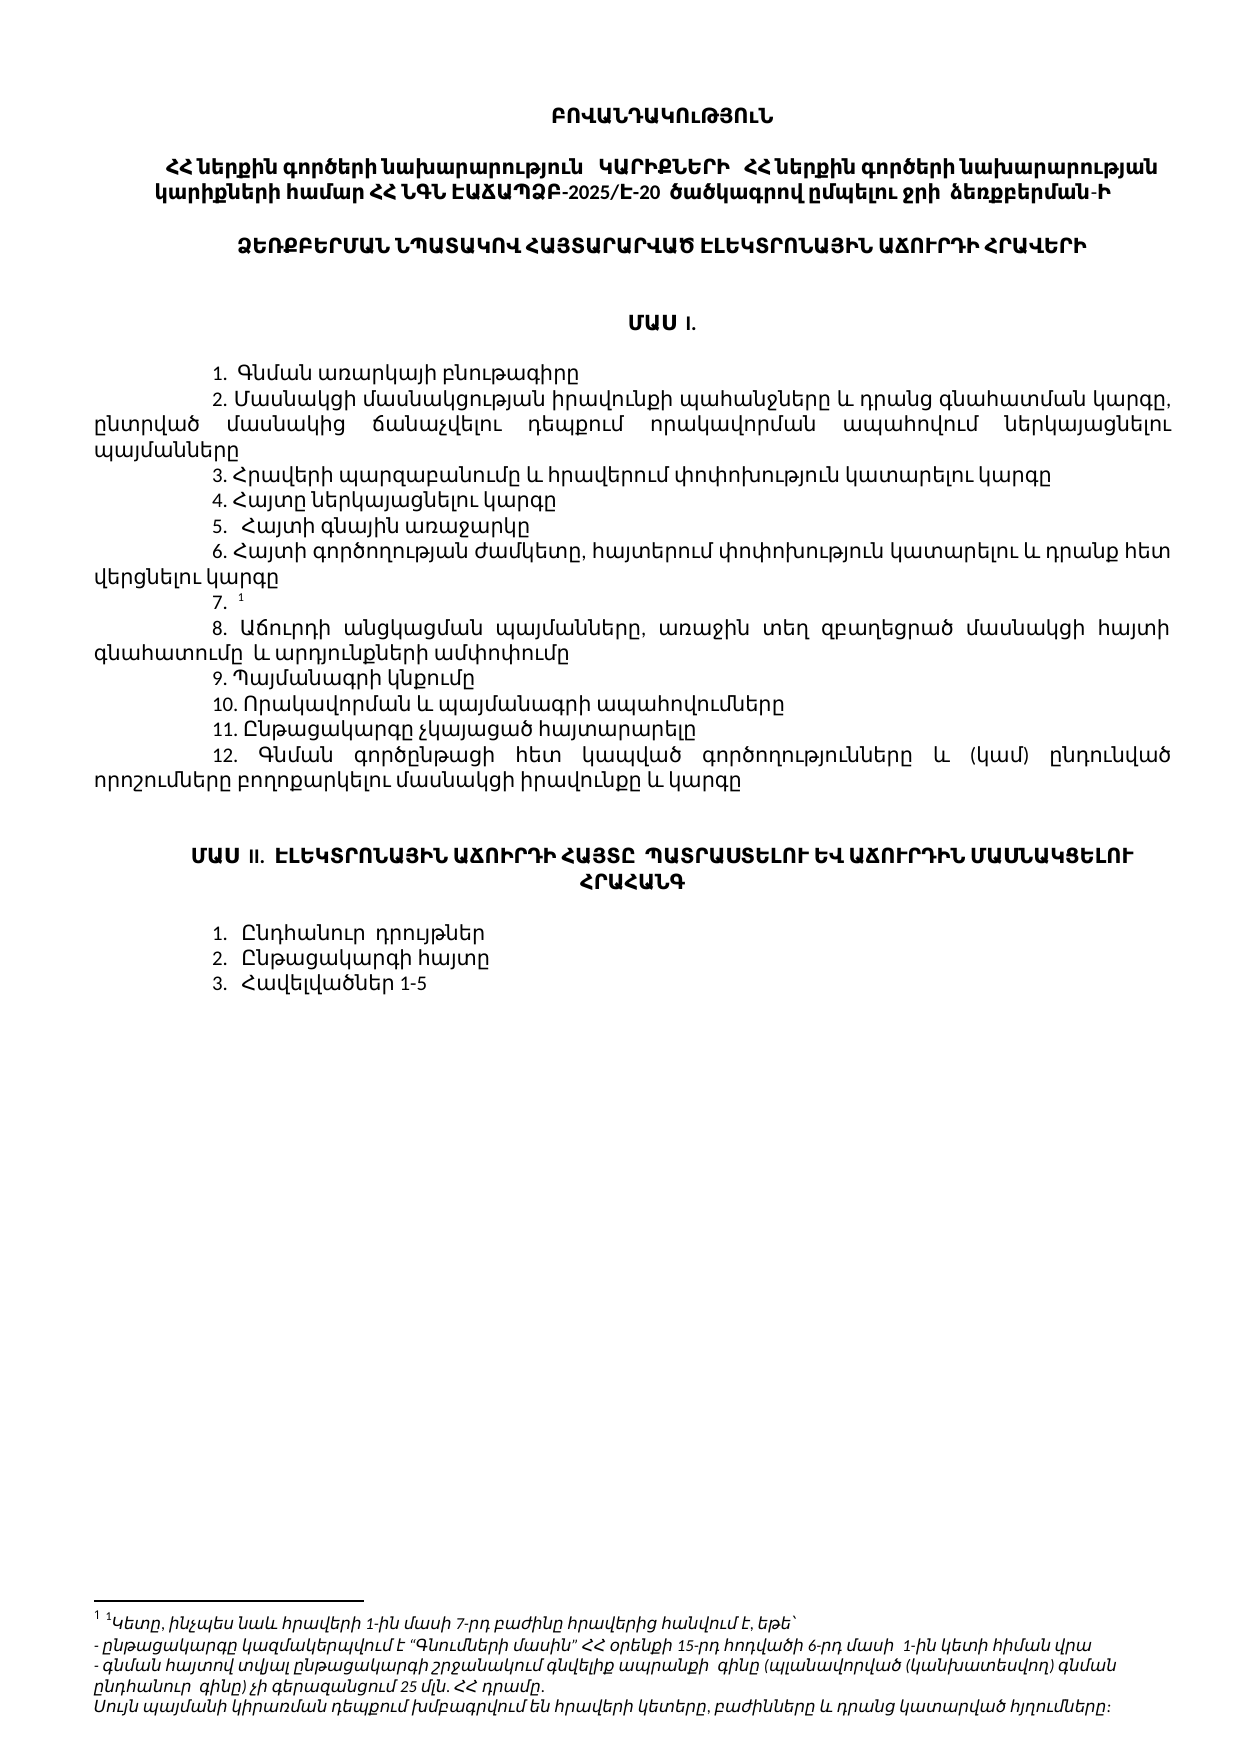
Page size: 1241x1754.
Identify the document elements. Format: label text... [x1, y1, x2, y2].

text 11. Ընթացակարգը չկայացած հայտարարելը [94, 716, 1171, 742]
text 6. Հայտի գործողության ժամկետը, հայտերում փոփոխություն կատարելու և դրանք հետ վերցնելու կարգը [94, 538, 1171, 589]
text ՁԵՌՔԲԵՐՄԱՆ ՆՊԱՏԱԿՈՎ ՀԱՅՏԱՐԱՐՎԱԾ ԷԼԵԿՏՐՈՆԱՅԻՆ ԱՃՈՒՐԴԻ ՀՐԱՎԵՐԻ [94, 233, 1171, 259]
text 3. Հավելվածներ 1-5 [94, 971, 1171, 996]
text 9. Պայմանագրի կնքումը [94, 666, 1171, 691]
text 10. Որակավորման և պայմանագրի ապահովումները [94, 691, 1171, 716]
text 8. Աճուրդի անցկացման պայմանները, առաջին տեղ զբաղեցրած մասնակցի հայտի գնահատումը և արդյունքների ամփոփումը [94, 615, 1171, 666]
text 1. Գնման առարկայի բնութագիրը [94, 361, 1171, 386]
text 2. Մասնակցի մասնակցության իրավունքի պահանջները և դրանց գնահատման կարգը, ընտրված մասնակից ճանաչվելու դեպքում որակավորման ապահովում ներկայացնելու պայմանները [94, 386, 1171, 462]
text ՄԱՍ I. [94, 310, 1171, 335]
text ԲՈՎԱՆԴԱԿՈւԹՅՈւՆ [94, 103, 1171, 128]
text ՀՀ ներքին գործերի նախարարություն ԿԱՐԻՔՆԵՐԻ ՀՀ ներքին գործերի նախարարության կարիքների համար ՀՀ ՆԳՆ ԷԱՃԱՊՁԲ-2025/Է-20 ծածկագրով ըմպելու ջրի ձեռքբերման-Ի [94, 154, 1171, 205]
text 5. Հայտի գնային առաջարկը [94, 513, 1171, 538]
text 3. Հրավերի պարզաբանումը և հրավերում փոփոխություն կատարելու կարգը [94, 462, 1171, 488]
text 2. Ընթացակարգի հայտը [94, 945, 1171, 971]
text 7. 1 [94, 589, 1171, 615]
text 4. Հայտը ներկայացնելու կարգը [94, 488, 1171, 513]
text 1. Ընդհանուր դրույթներ [94, 920, 1171, 945]
text ՄԱՍ II. ԷԼԵԿՏՐՈՆԱՅԻՆ ԱՃՈԻՐԴԻ ՀԱՅՏԸ ՊԱՏՐԱՍՏԵԼՈՒ ԵՎ ԱՃՈՒՐԴԻՆ ՄԱՍՆԱԿՑԵԼՈՒ ՀՐԱՀԱՆԳ [94, 843, 1171, 894]
text 12. Գնման գործընթացի հետ կապված գործողությունները և (կամ) ընդունված որոշումները բողոքարկելու մասնակցի իրավունքը և կարգը [94, 742, 1171, 793]
